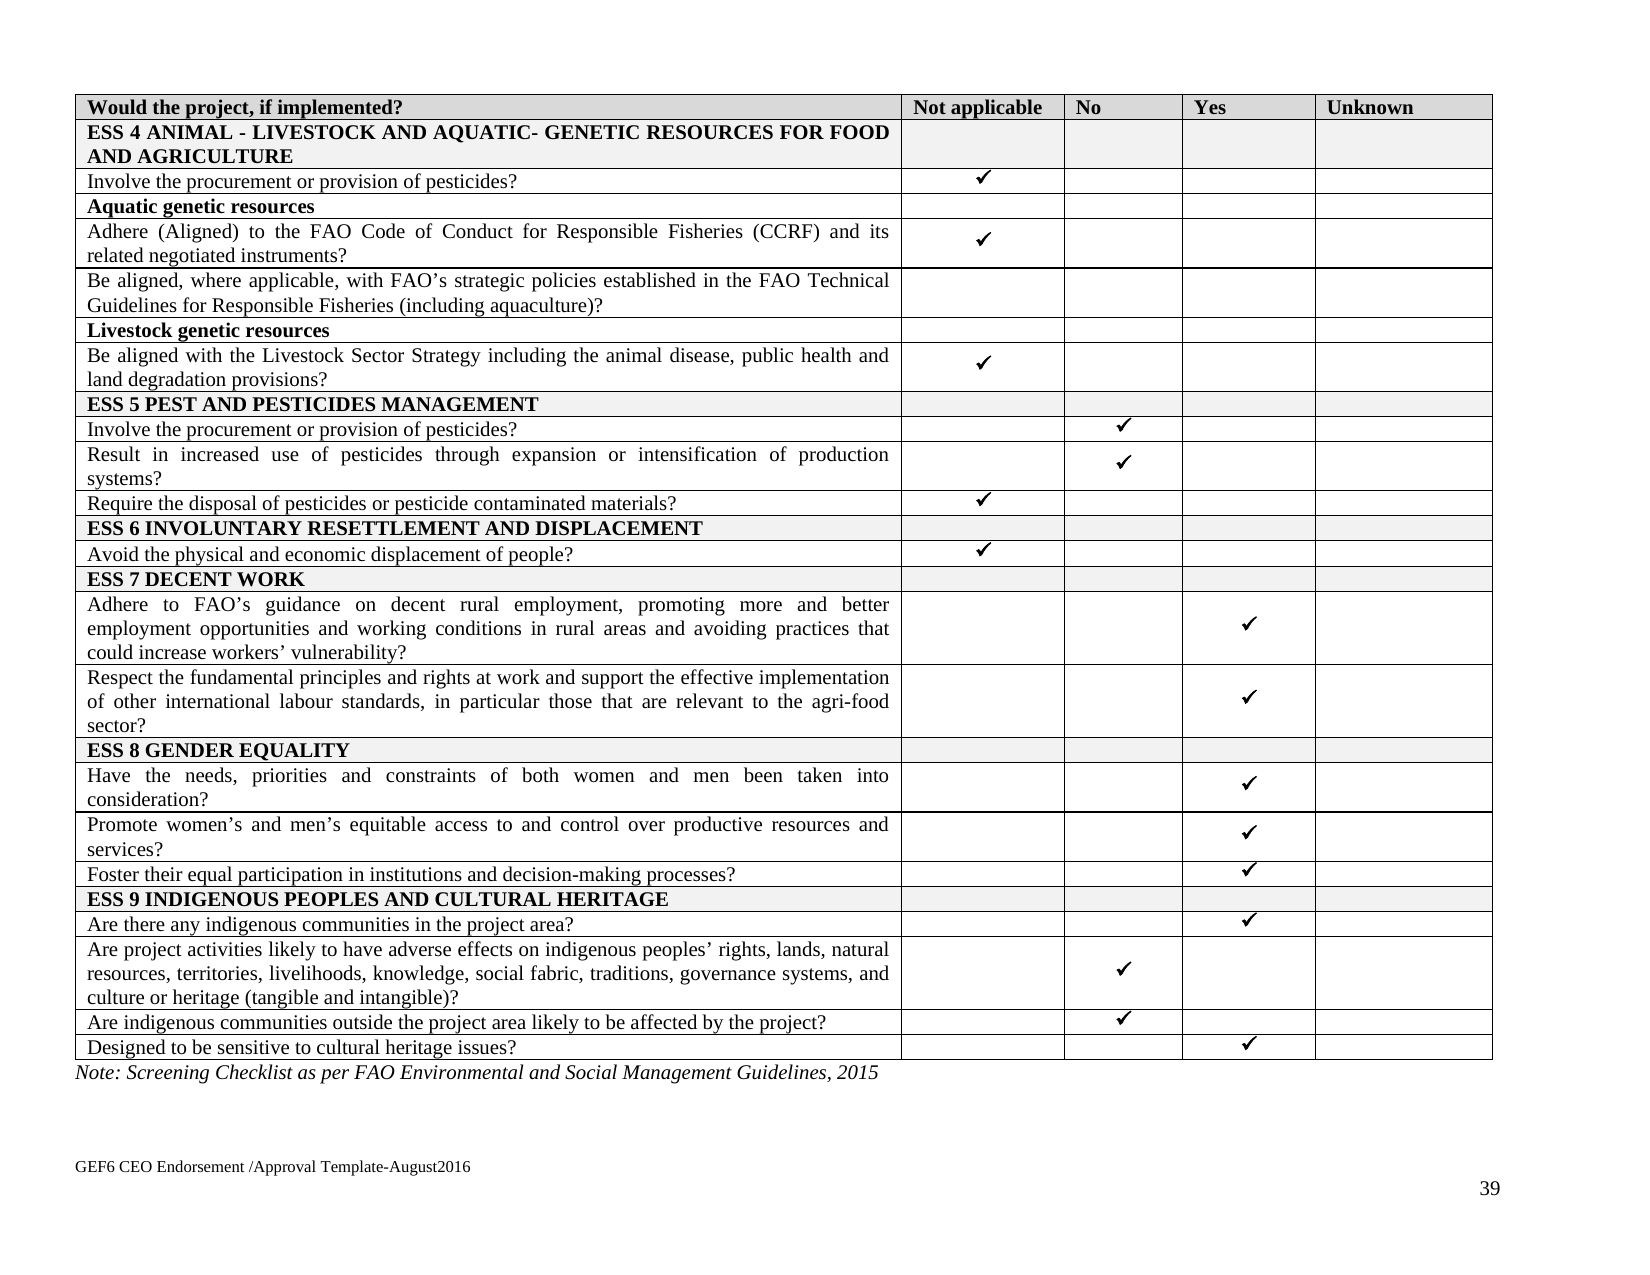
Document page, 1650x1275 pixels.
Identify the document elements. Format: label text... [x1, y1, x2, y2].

table_cell [1183, 343, 1315, 391]
table_cell Designed to be sensitive to cultural heritage issues? [76, 1035, 901, 1059]
table_cell Adhere to FAO’s guidance on decent rural employment, promoting more and better employment opportunities and working conditions in rural areas and avoiding practices that could increase workers’ vulnerability? [76, 592, 901, 664]
table_cell Livestock genetic resources [76, 318, 901, 342]
table_cell Adhere (Aligned) to the FAO Code of Conduct for Responsible Fisheries (CCRF) and its related negotiated instruments? [76, 219, 901, 267]
table_cell [1183, 763, 1315, 811]
table_cell [1183, 665, 1315, 737]
table_cell [902, 887, 1064, 911]
table_cell [1065, 912, 1182, 936]
table_cell [1183, 194, 1315, 218]
table_cell [902, 516, 1064, 540]
table_cell [1183, 937, 1315, 1009]
table_cell [902, 567, 1064, 591]
table_cell [1316, 269, 1492, 317]
table_cell [902, 937, 1064, 1009]
table_cell [902, 541, 1064, 566]
table_cell [902, 912, 1064, 936]
table_cell ESS 6 INVOLUNTARY RESETTLEMENT AND DISPLACEMENT [76, 516, 901, 540]
table_cell [1183, 592, 1315, 664]
table_cell [1183, 318, 1315, 342]
table_cell [1316, 937, 1492, 1009]
table_cell [1183, 912, 1315, 936]
table_cell Involve the procurement or provision of pesticides? [76, 169, 901, 193]
table_cell [1183, 862, 1315, 886]
table_cell Be aligned, where applicable, with FAO’s strategic policies established in the FAO Technical Guidelines for Responsible Fisheries (including aquaculture)? [76, 269, 901, 317]
table_cell [1316, 392, 1492, 416]
table_cell [1183, 887, 1315, 911]
table_cell [1316, 592, 1492, 664]
table_cell [1065, 862, 1182, 886]
table_cell [1316, 442, 1492, 490]
table_cell [902, 219, 1064, 267]
table_cell [1183, 442, 1315, 490]
table_cell [1183, 738, 1315, 762]
table_cell [1065, 343, 1182, 391]
table_cell [1316, 219, 1492, 267]
table_cell [1316, 318, 1492, 342]
table_cell Be aligned with the Livestock Sector Strategy including the animal disease, public health and land degradation provisions? [76, 343, 901, 391]
table_cell [1183, 567, 1315, 591]
table_cell [1316, 343, 1492, 391]
table_cell Result in increased use of pesticides through expansion or intensification of production systems? [76, 442, 901, 490]
table_cell [902, 738, 1064, 762]
table_cell [1065, 887, 1182, 911]
table_cell [1316, 1010, 1492, 1034]
table_cell [902, 592, 1064, 664]
table_cell [1316, 738, 1492, 762]
table_cell [902, 120, 1064, 168]
table_cell [1065, 1035, 1182, 1059]
table_cell [1065, 120, 1182, 168]
table_cell [902, 862, 1064, 886]
table_cell [1316, 862, 1492, 886]
table_cell ESS 4 ANIMAL - LIVESTOCK AND AQUATIC- GENETIC RESOURCES FOR FOOD AND AGRICULTURE [76, 120, 901, 168]
table_cell [902, 763, 1064, 811]
table_cell [1316, 120, 1492, 168]
table_cell [1065, 269, 1182, 317]
table_cell Aquatic genetic resources [76, 194, 901, 218]
table_cell Require the disposal of pesticides or pesticide contaminated materials? [76, 491, 901, 515]
table_cell [1183, 541, 1315, 566]
table_header Not applicable [902, 95, 1064, 119]
table_cell Avoid the physical and economic displacement of people? [76, 541, 901, 566]
table_cell [902, 491, 1064, 515]
table_cell [1183, 813, 1315, 861]
table_cell [902, 1035, 1064, 1059]
table_cell [1316, 417, 1492, 441]
table_cell [1065, 392, 1182, 416]
table_cell [1065, 567, 1182, 591]
table_cell [1065, 442, 1182, 490]
table_cell [1183, 1010, 1315, 1034]
table_cell [1183, 120, 1315, 168]
table_cell ESS 5 PEST AND PESTICIDES MANAGEMENT [76, 392, 901, 416]
table_cell [1316, 1035, 1492, 1059]
table_cell [902, 442, 1064, 490]
table_cell [902, 318, 1064, 342]
table_header Unknown [1316, 95, 1492, 119]
table_cell [1316, 516, 1492, 540]
table_cell [902, 194, 1064, 218]
table_cell [1183, 516, 1315, 540]
table_header Would the project, if implemented? [76, 95, 901, 119]
table_cell [902, 269, 1064, 317]
table_cell Are project activities likely to have adverse effects on indigenous peoples’ rights, lands, natural resources, territories, livelihoods, knowledge, social fabric, traditions, governance systems, and culture or heritage (tangible and intangible)? [76, 937, 901, 1009]
table_cell [1183, 169, 1315, 193]
table_cell [1316, 912, 1492, 936]
table_cell [902, 665, 1064, 737]
table_cell [1183, 491, 1315, 515]
table_cell [1065, 417, 1182, 441]
table_cell ESS 8 GENDER EQUALITY [76, 738, 901, 762]
table_header Yes [1183, 95, 1315, 119]
table_cell [1183, 417, 1315, 441]
table_cell [902, 1010, 1064, 1034]
table_cell [1065, 592, 1182, 664]
table_cell Have the needs, priorities and constraints of both women and men been taken into consideration? [76, 763, 901, 811]
text Note: Screening Checklist as per FAO Environmental and Social Management Guidelines, 2015 [75, 1060, 1500, 1084]
table_cell [1065, 738, 1182, 762]
table_cell [1065, 318, 1182, 342]
table_cell [1316, 887, 1492, 911]
table_cell [902, 343, 1064, 391]
table_cell Are there any indigenous communities in the project area? [76, 912, 901, 936]
table_cell [1183, 269, 1315, 317]
table_cell [1316, 763, 1492, 811]
table_cell [1316, 491, 1492, 515]
table_cell Involve the procurement or provision of pesticides? [76, 417, 901, 441]
table_cell [902, 392, 1064, 416]
table_cell [902, 813, 1064, 861]
table_cell [1183, 219, 1315, 267]
table_cell [1065, 516, 1182, 540]
table_cell [1065, 937, 1182, 1009]
table_cell [902, 169, 1064, 193]
table_cell [902, 417, 1064, 441]
table_cell Foster their equal participation in institutions and decision-making processes? [76, 862, 901, 886]
table_cell [1065, 169, 1182, 193]
table_cell [1065, 665, 1182, 737]
table_cell [1065, 541, 1182, 566]
table_cell ESS 7 DECENT WORK [76, 567, 901, 591]
table_cell Respect the fundamental principles and rights at work and support the effective implementation of other international labour standards, in particular those that are relevant to the agri-food sector? [76, 665, 901, 737]
table_cell [1065, 1010, 1182, 1034]
table_cell [1316, 567, 1492, 591]
table_cell [1065, 194, 1182, 218]
table_cell [1316, 541, 1492, 566]
table_cell [1183, 1035, 1315, 1059]
table_cell [1065, 491, 1182, 515]
table_cell Are indigenous communities outside the project area likely to be affected by the project? [76, 1010, 901, 1034]
table_cell ESS 9 INDIGENOUS PEOPLES AND CULTURAL HERITAGE [76, 887, 901, 911]
table_cell [1065, 813, 1182, 861]
table_cell Promote women’s and men’s equitable access to and control over productive resources and services? [76, 813, 901, 861]
table_cell [1183, 392, 1315, 416]
table_cell [1316, 194, 1492, 218]
table_cell [1316, 169, 1492, 193]
table_cell [1065, 219, 1182, 267]
table_cell [1065, 763, 1182, 811]
table_header No [1065, 95, 1182, 119]
table_cell [1316, 813, 1492, 861]
table_cell [1316, 665, 1492, 737]
